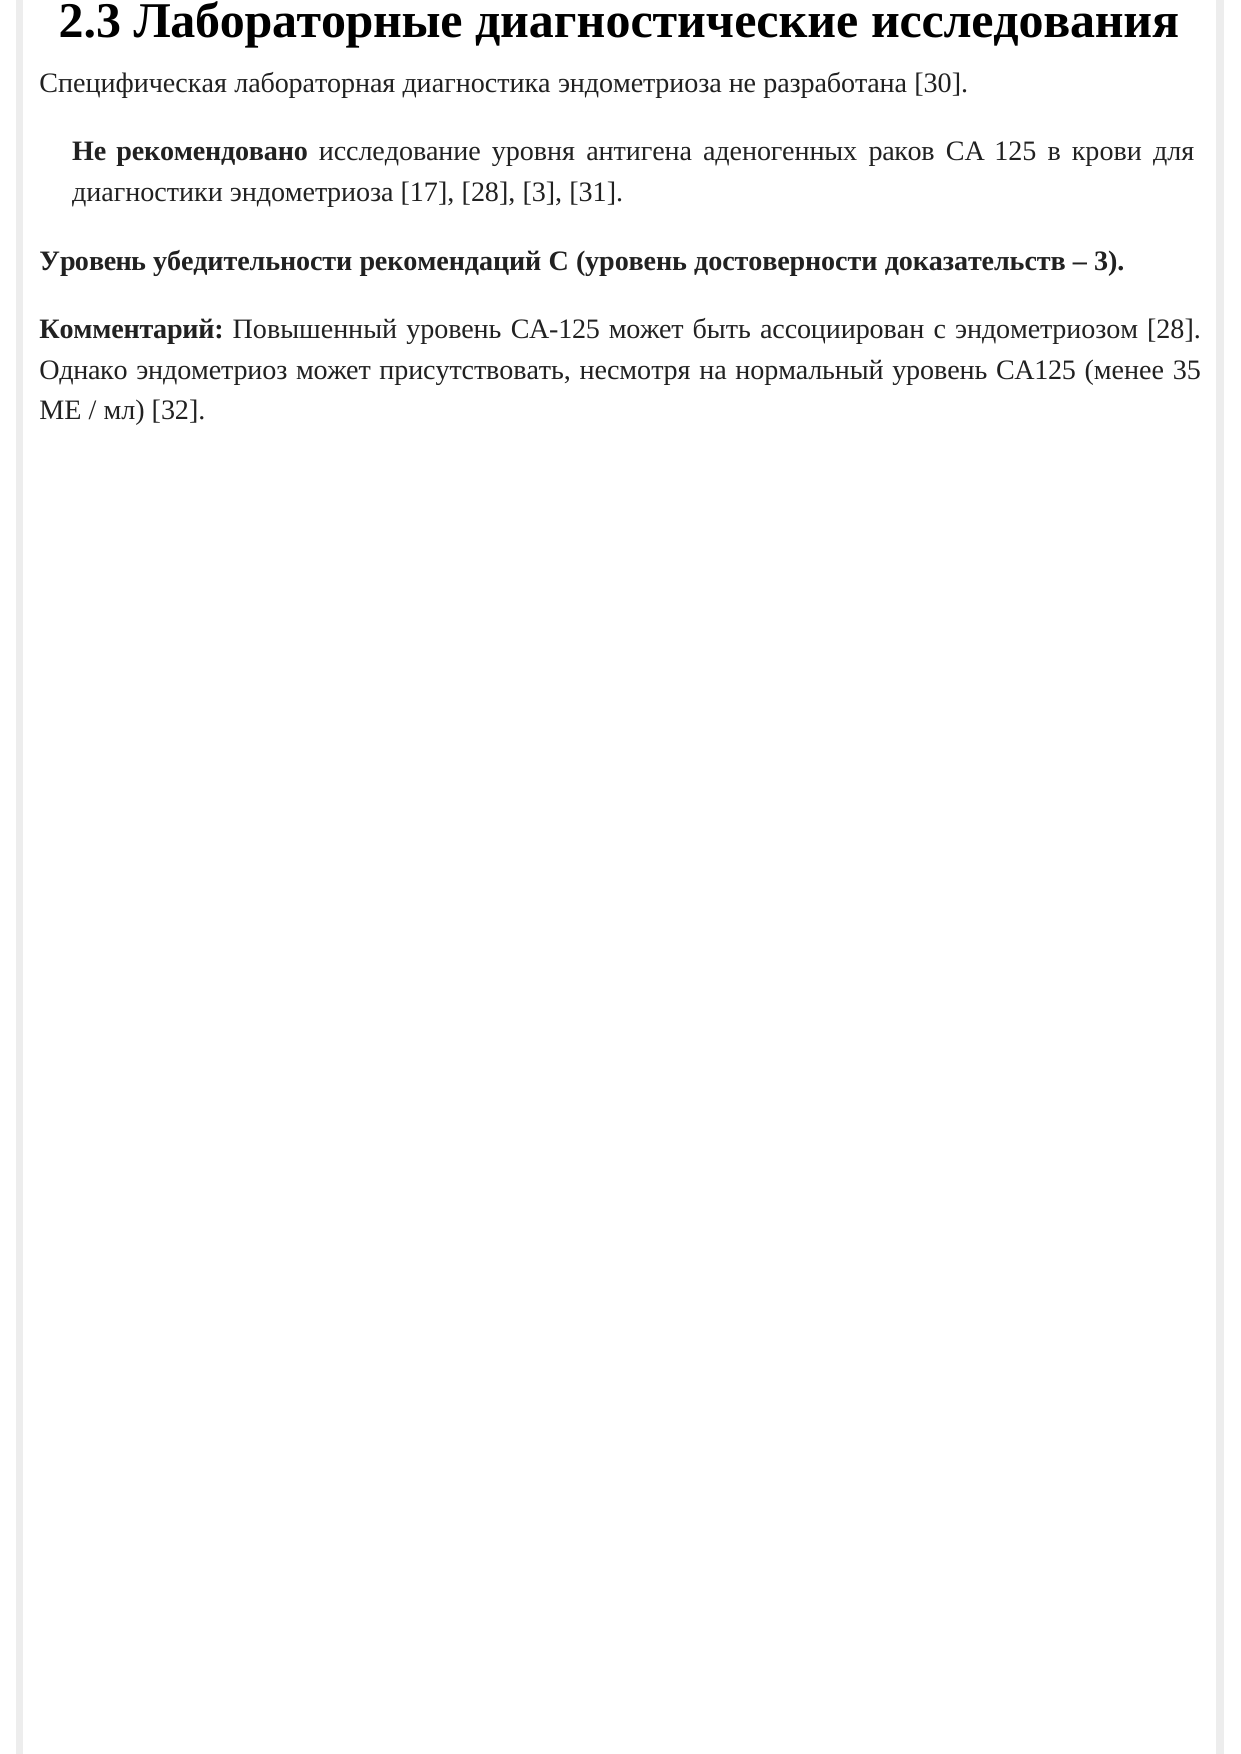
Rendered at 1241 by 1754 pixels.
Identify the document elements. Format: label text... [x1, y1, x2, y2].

subtitle Уровень убедительности рекомендаций С (уровень достоверности доказательств – 3). [39, 244, 1236, 276]
text Не рекомендовано исследование уровня антигена аденогенных раков CA 125 в крови для диагностики эндометриоза [17], [28], [3], [31]. [72, 134, 1201, 207]
text Комментарий: Повышенный уровень СА-125 может быть ассоциирован с эндометриозом [28]. Однако эндометриоз может присутствовать, несмотря на нормальный уровень СА125 (менее 35 МЕ / мл) [32]. [39, 313, 1201, 426]
subtitle Лабораторные диагностические исследования [58, 0, 1236, 46]
text Специфическая лабораторная диагностика эндометриоза не разработана [30]. [39, 66, 1236, 98]
